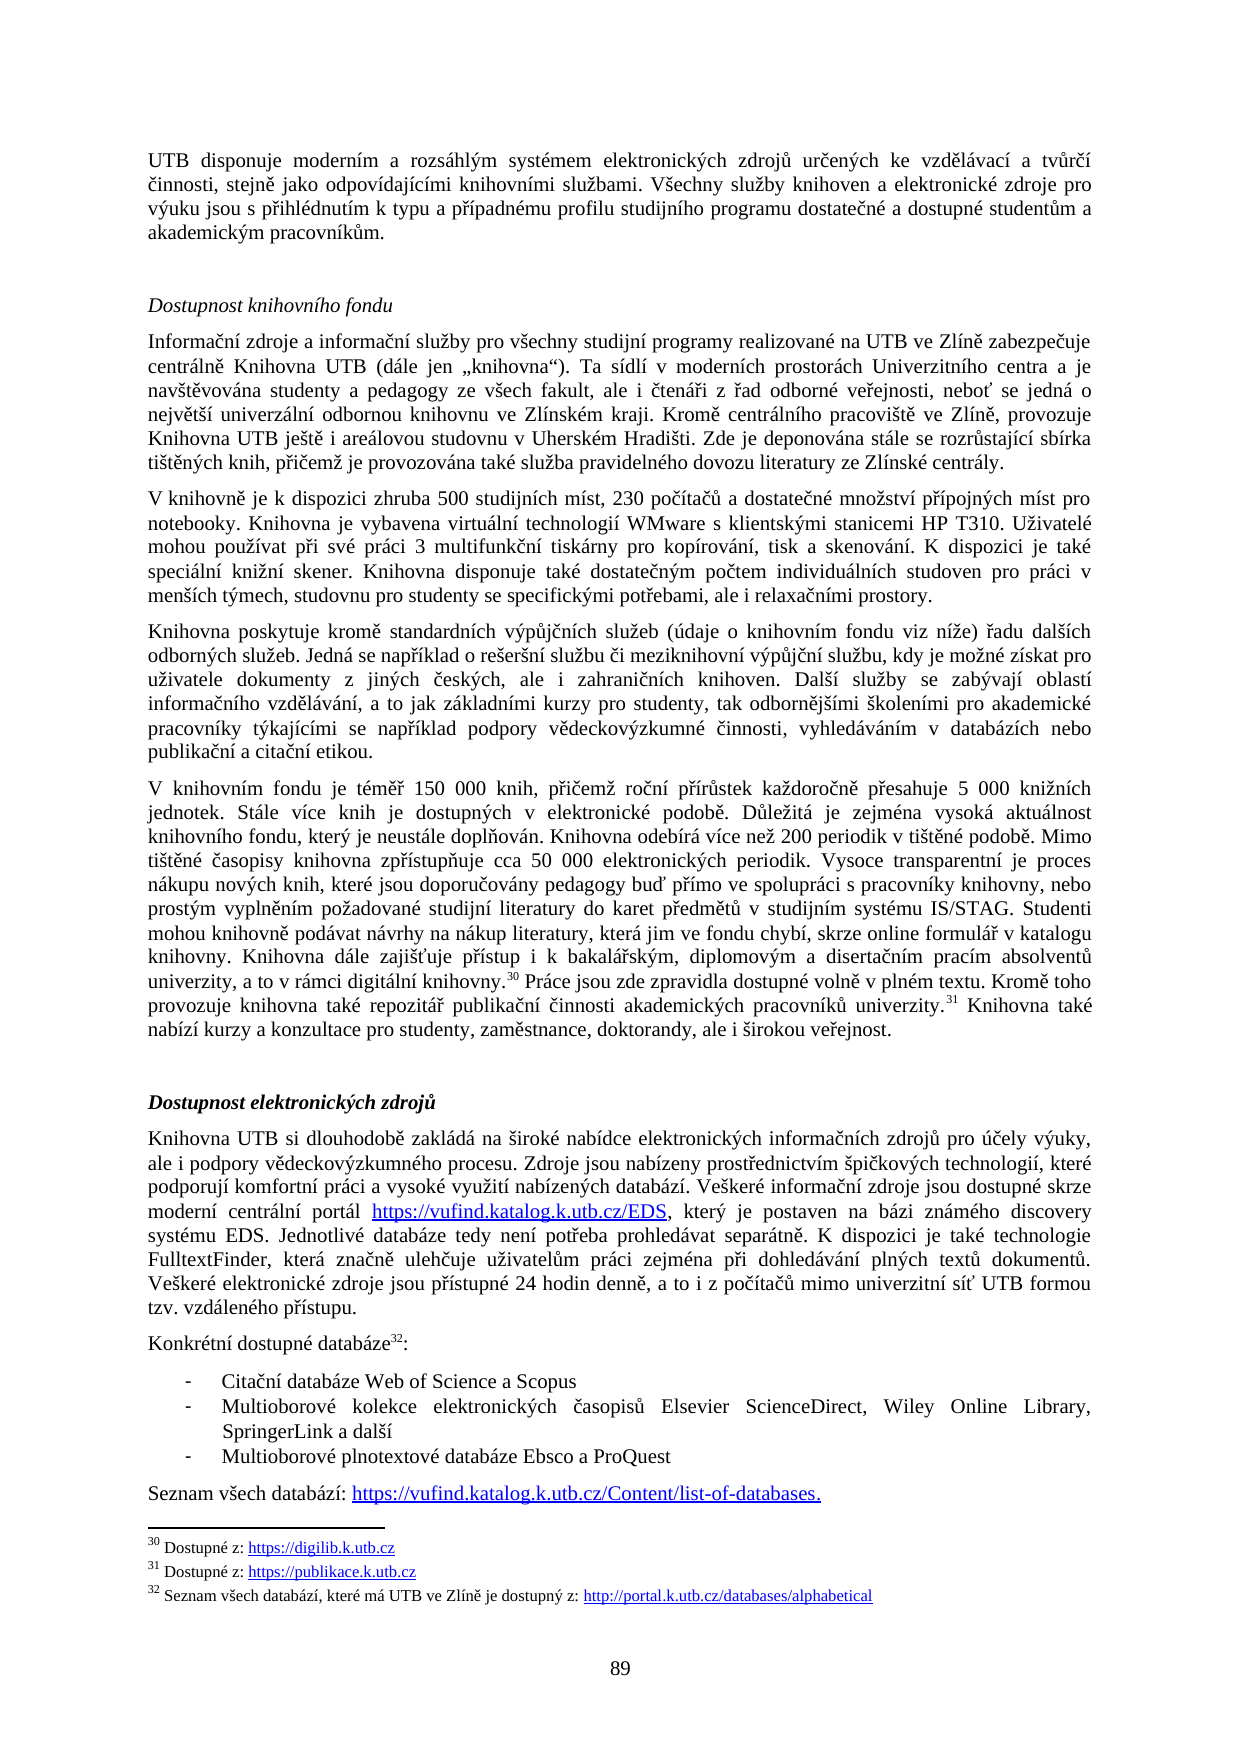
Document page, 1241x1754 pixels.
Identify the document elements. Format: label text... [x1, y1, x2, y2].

text Knihovna poskytuje kromě standardních výpůjčních služeb (údaje o knihovním fondu viz níže) řadu dalších odborných služeb. Jedná se například o rešeršní službu či meziknihovní výpůjční službu, kdy je možné získat pro uživatele dokumenty z jiných českých, ale i zahraničních knihoven. Další služby se zabývají oblastí informačního vzdělávání, a to jak základními kurzy pro studenty, tak odbornějšími školeními pro akademické pracovníky týkajícími se například podpory vědeckovýzkumné činnosti, vyhledáváním v databázích nebo publikační a citační etikou. [148, 619, 1093, 763]
text Dostupnost knihovního fondu [148, 293, 1093, 317]
text V knihovním fondu je téměř 150 000 knih, přičemž roční přírůstek každoročně přesahuje 5 000 knižních jednotek. Stále více knih je dostupných v elektronické podobě. Důležitá je zejména vysoká aktuálnost knihovního fondu, který je neustále doplňován. Knihovna odebírá více než 200 periodik v tištěné podobě. Mimo tištěné časopisy knihovna zpřístupňuje cca 50 000 elektronických periodik. Vysoce transparentní je proces nákupu nových knih, které jsou doporučovány pedagogy buď přímo ve spolupráci s pracovníky knihovny, nebo prostým vyplněním požadované studijní literatury do karet předmětů v studijním systému IS/STAG. Studenti mohou knihovně podávat návrhy na nákup literatury, která jim ve fondu chybí, skrze online formulář v katalogu knihovny. Knihovna dále zajišťuje přístup i k bakalářským, diplomovým a disertačním pracím absolventů univerzity, a to v rámci digitální knihovny. Práce jsou zde zpravidla dostupné volně v plném textu. Kromě toho provozuje knihovna také repozitář publikační činnosti akademických pracovníků univerzity. Knihovna také nabízí kurzy a konzultace pro studenty, zaměstnance, doktorandy, ale i širokou veřejnost. [148, 776, 1093, 1041]
text Seznam všech databází: https://vufind.katalog.k.utb.cz/Content/list-of-databases. [148, 1481, 1093, 1505]
list Multioborové plnotextové databáze Ebsco a ProQuest [185, 1443, 1093, 1468]
list Citační databáze Web of Science a Scopus [185, 1368, 1093, 1393]
text Informační zdroje a informační služby pro všechny studijní programy realizované na UTB ve Zlíně zabezpečuje centrálně Knihovna UTB (dále jen „knihovna“). Ta sídlí v moderních prostorách Univerzitního centra a je navštěvována studenty a pedagogy ze všech fakult, ale i čtenáři z řad odborné veřejnosti, neboť se jedná o největší univerzální odbornou knihovnu ve Zlínském kraji. Kromě centrálního pracoviště ve Zlíně, provozuje Knihovna UTB ještě i areálovou studovnu v Uherském Hradišti. Zde je deponována stále se rozrůstající sbírka tištěných knih, přičemž je provozována také služba pravidelného dovozu literatury ze Zlínské centrály. [148, 329, 1093, 474]
text Konkrétní dostupné databáze: [148, 1331, 1093, 1355]
text UTB disponuje moderním a rozsáhlým systémem elektronických zdrojů určených ke vzdělávací a tvůrčí činnosti, stejně jako odpovídajícími knihovními službami. Všechny služby knihoven a elektronické zdroje pro výuku jsou s přihlédnutím k typu a případnému profilu studijního programu dostatečné a dostupné studentům a akademickým pracovníkům. [148, 148, 1093, 244]
text Dostupnost elektronických zdrojů [148, 1090, 1093, 1114]
list Multioborové kolekce elektronických časopisů Elsevier ScienceDirect, Wiley Online Library, SpringerLink a další [185, 1393, 1093, 1443]
text V knihovně je k dispozici zhruba 500 studijních míst, 230 počítačů a dostatečné množství přípojných míst pro notebooky. Knihovna je vybavena virtuální technologií WMware s klientskými stanicemi HP T310. Uživatelé mohou používat při své práci 3 multifunkční tiskárny pro kopírování, tisk a skenování. K dispozici je také speciální knižní skener. Knihovna disponuje také dostatečným počtem individuálních studoven pro práci v menších týmech, studovnu pro studenty se specifickými potřebami, ale i relaxačními prostory. [148, 486, 1093, 607]
text Knihovna UTB si dlouhodobě zakládá na široké nabídce elektronických informačních zdrojů pro účely výuky, ale i podpory vědeckovýzkumného procesu. Zdroje jsou nabízeny prostřednictvím špičkových technologií, které podporují komfortní práci a vysoké využití nabízených databází. Veškeré informační zdroje jsou dostupné skrze moderní centrální portál https://vufind.katalog.k.utb.cz/EDS, který je postaven na bázi známého discovery systému EDS. Jednotlivé databáze tedy není potřeba prohledávat separátně. K dispozici je také technologie FulltextFinder, která značně ulehčuje uživatelům práci zejména při dohledávání plných textů dokumentů. Veškeré elektronické zdroje jsou přístupné 24 hodin denně, a to i z počítačů mimo univerzitní síť UTB formou tzv. vzdáleného přístupu. [148, 1126, 1093, 1319]
